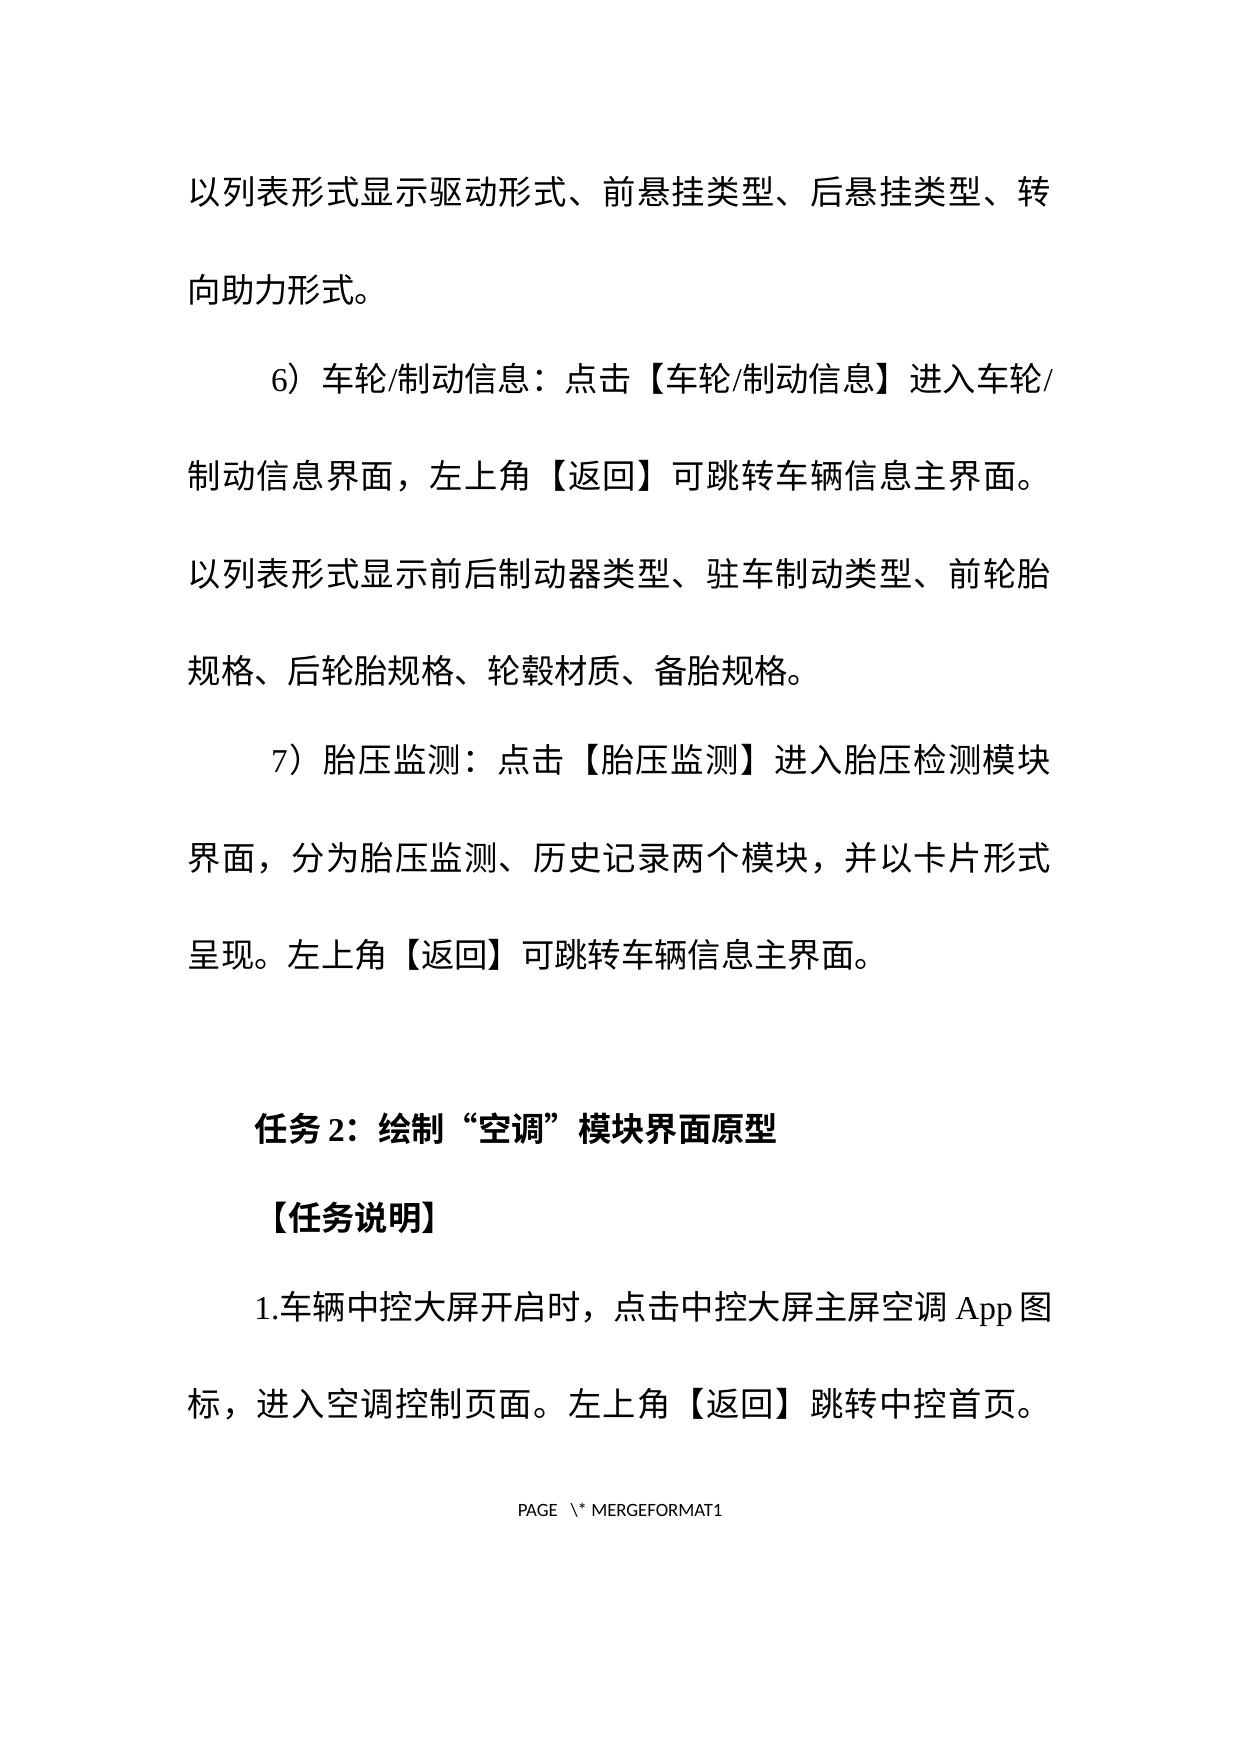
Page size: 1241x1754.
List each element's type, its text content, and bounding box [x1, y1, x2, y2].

text 6）车轮/制动信息：点击【车轮/制动信息】进入车轮/制动信息界面，左上角【返回】可跳转车辆信息主界面。以列表形式显示前后制动器类型、驻车制动类型、前轮胎规格、后轮胎规格、轮毂材质、备胎规格。 [187, 344, 1053, 702]
list 任务2：绘制“空调”模块界面原型 [187, 1094, 1053, 1159]
text 7）胎压监测：点击【胎压监测】进入胎压检测模块界面，分为胎压监测、历史记录两个模块，并以卡片形式呈现。左上角【返回】可跳转车辆信息主界面。 [187, 726, 1053, 986]
text 【任务说明】 [187, 1183, 1053, 1248]
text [187, 158, 1053, 320]
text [187, 1272, 1053, 1435]
